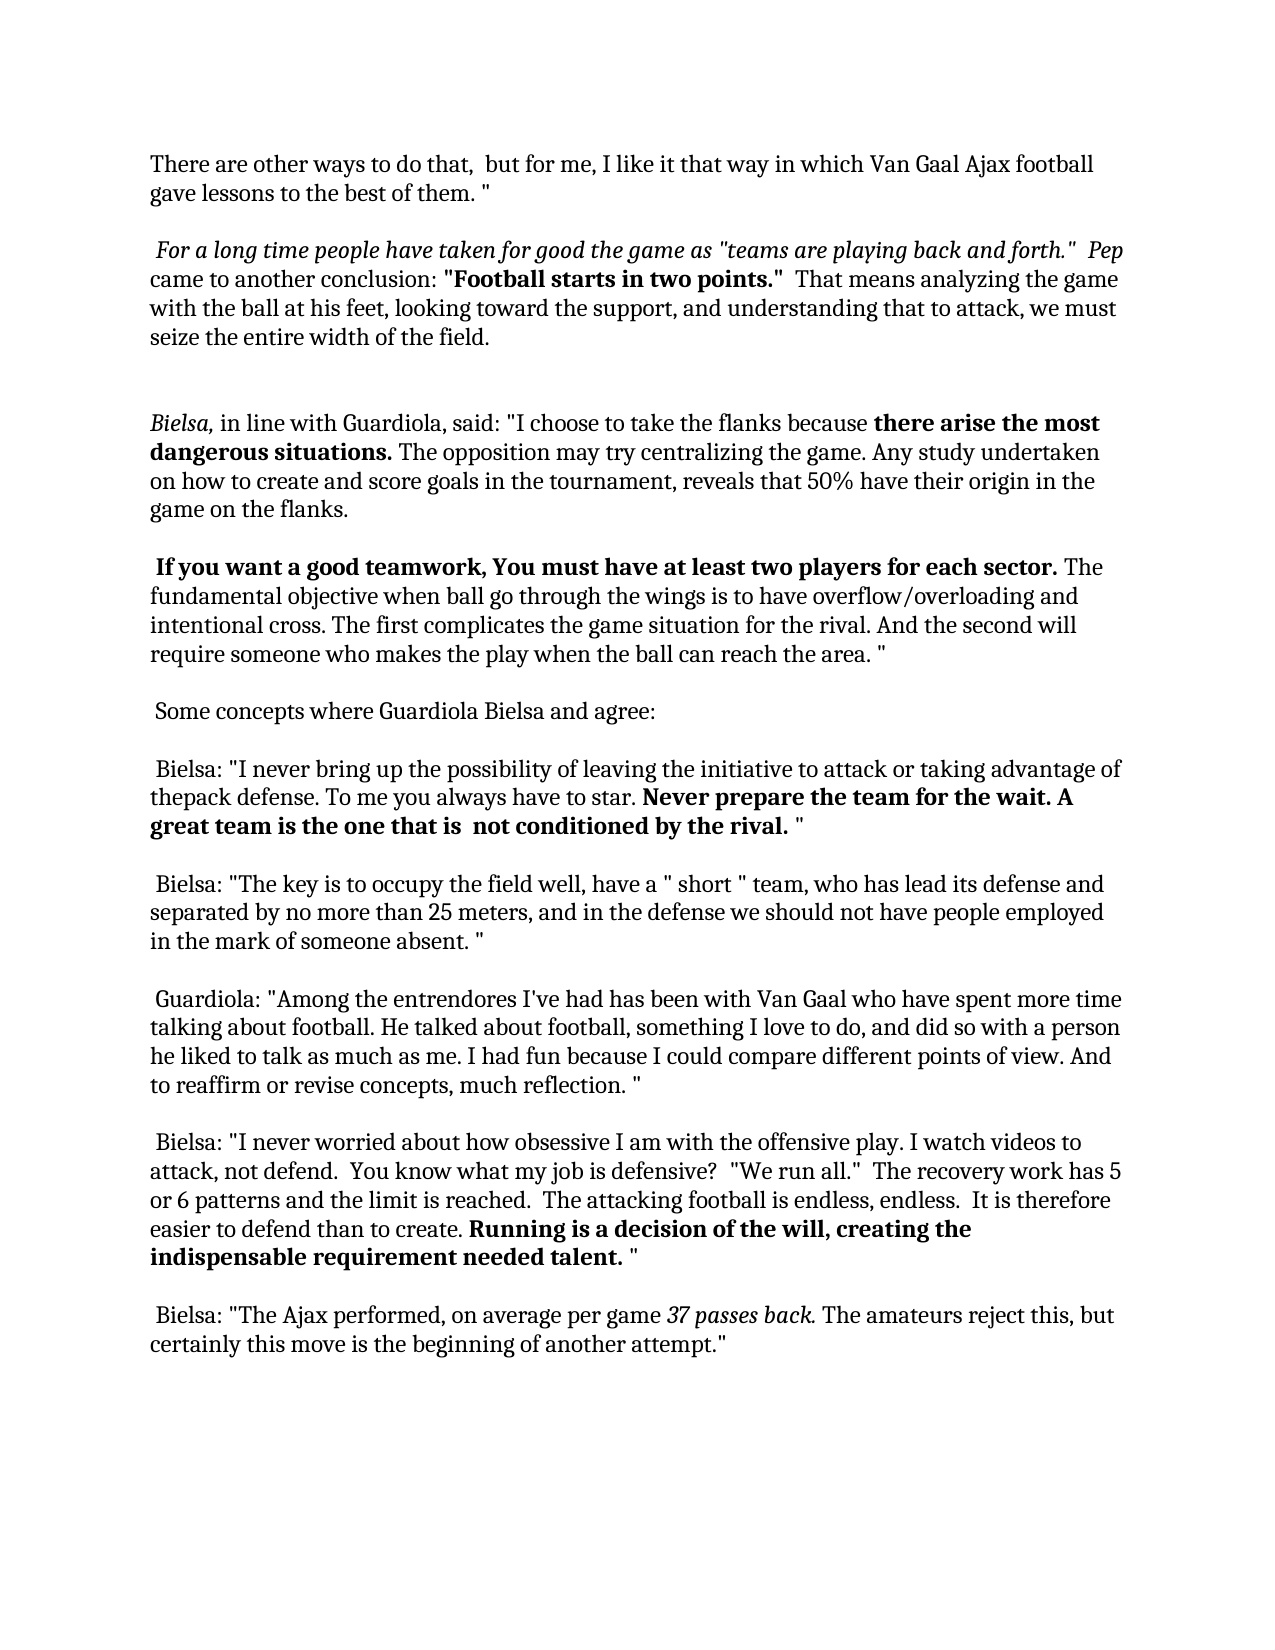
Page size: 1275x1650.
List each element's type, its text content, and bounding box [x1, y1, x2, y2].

text There are other ways to do that, but for me, I like it that way in which Van Gaal Ajax football gave lessons to the best of them. " Desde hace mucho tiempo todos dan por bueno que "los equipos se hacen de atrás para adelante". For a long time people have taken for good the game as "teams are playing back and forth." Pep llegó a otra conclusión: "El fútbol empieza en dos punteros". Pep came to another conclusion: "Football starts in two points." Eso significa que analizaba el juego con la pelota en los pies, mirando hacia el arco contrario, y entendiendo que, para atacar, hay que aprovechar todo el ancho del campo. That means analyzing the game with the ball at his feet, looking toward the support, and understanding that to attack, we must seize the entire width of the field. Bielsa , en la línea de Guardiola, dice: "Elijo ocupar los costados porque allí surgen la mayor cantidad de situaciones de peligro . Lo contrario significa centralizar el juego. Cualquier estudio que se realice sobre cómo se convierten los goles en cualqueir torneo, revela que el 50% tiene su origen en el juego por los costados. Si uno quiere un equipo protagonista, debe poner mínimamente dos jugadores por cada sector . El objetivo fundamente que la pelota vaya por las puntas es que haya desborde o centro intencionado. El primero permite que haya pase hacia atrás, lo cual es complicadísimo para el rival. Y el segundo es cuando no hay desborde pero la pelota puede llegar al área hacia alguien que marca la jugada." [150, 150, 1125, 380]
text Bielsa, in line with Guardiola, said: "I choose to take the flanks because there arise the most dangerous situations. The opposition may try centralizing the game. Any study undertaken on how to create and score goals in the tournament, reveals that 50% have their origin in the game on the flanks. [150, 409, 1125, 524]
text If you want a good teamwork, You must have at least two players for each sector. The fundamental objective when ball go through the wings is to have overflow/overloading and intentional cross. The first complicates the game situation for the rival. And the second will require someone who makes the play when the ball can reach the area. " Algunos conceptos más en donde Bielsa y Guardiola coinciden: Some concepts where Guardiola Bielsa and agree: Bielsa: "Nunca me planteo la posibilidad de salir a atacar con la iniciativa o aprovechando el contragolpe. Para mí siempre hay que protagonizarlo. Si se puede protagonizarlo, para qué cederlo. Nunca preparo al equipo para la espera. Un gran equipo es el que no se condiciona por el rival ." Bielsa: "I never bring up the possibility of leaving the initiative to attack or taking advantage of thepack defense. To me you always have to star. Never prepare the team for the wait. A great team is the one that is not conditioned by the rival. " Bielsa: "Lo fundamental es ocupar bien la cancha, tener un conjunto "corto", que tenga a su defensa y su delantera separadas por no más de 25 metros, y que no tengamos gente en la defensa ocupada en la marca de alguien inexistente." Bielsa: "The key is to occupy the field well, have a " short " team, who has lead its defense and separated by no more than 25 meters, and in the defense we should not have people employed in the mark of someone absent. " Guardiola: "Entre los entrendores que he tenido, ha sido Van Gaal con quien más tiempo he pasado hablando de fútbol. Con el que más y con el que mejor. Hablaba de fútbol, cosa que me encanta hacer, y lo hacía con una persona a la que le gustaba hablar tanto como a mí. Me divertí porque pude contrastar diferentes puntos de vista. Y reafirmar conceptos o revisarlos, mucho reflexión." Guardiola: "Among the entrendores I've had has been with Van Gaal who have spent more time talking about football. He talked about football, something I love to do, and did so with a person he liked to talk as much as me. I had fun because I could compare different points of view. And to reaffirm or revise concepts, much reflection. " Bielsa: "Jamás los técnicos obsesivos se preocuparon por jugar ofensi Bielsa: "I never worried about how obsessive I am with the offensive play. I watch videos to attack, not defend. ¿Saben cuál es mi trabajo defensivo? You know what my job is defensive? "Corremos todos." "We run all." El trabajo de recuperación tiene 5 o 6 pautas y chau, se llega al límite. The recovery work has 5 or 6 patterns and the limit is reached. El fútbol ofensivo es infinito, interminable. The attacking football is endless, endless. Por eso es más fácil defender que crear. Correr es una decisión de la voluntad, crear necesita del indispensable requisito del talento ." It is therefore easier to defend than to create. Running is a decision of the will, creating the indispensable requirement needed talent. " Bielsa: "El Ajax realizaba, en promedio por partido, 37 pases hacia atrás . El aficionado los rechaza, por ansioso, pero indudablemente, esa jugada es el comienzo del nuevo intento." Bielsa: "The Ajax performed, on average per game 37 passes back. The amateurs reject this, but certainly this move is the beginning of another attempt." [150, 553, 1125, 1358]
